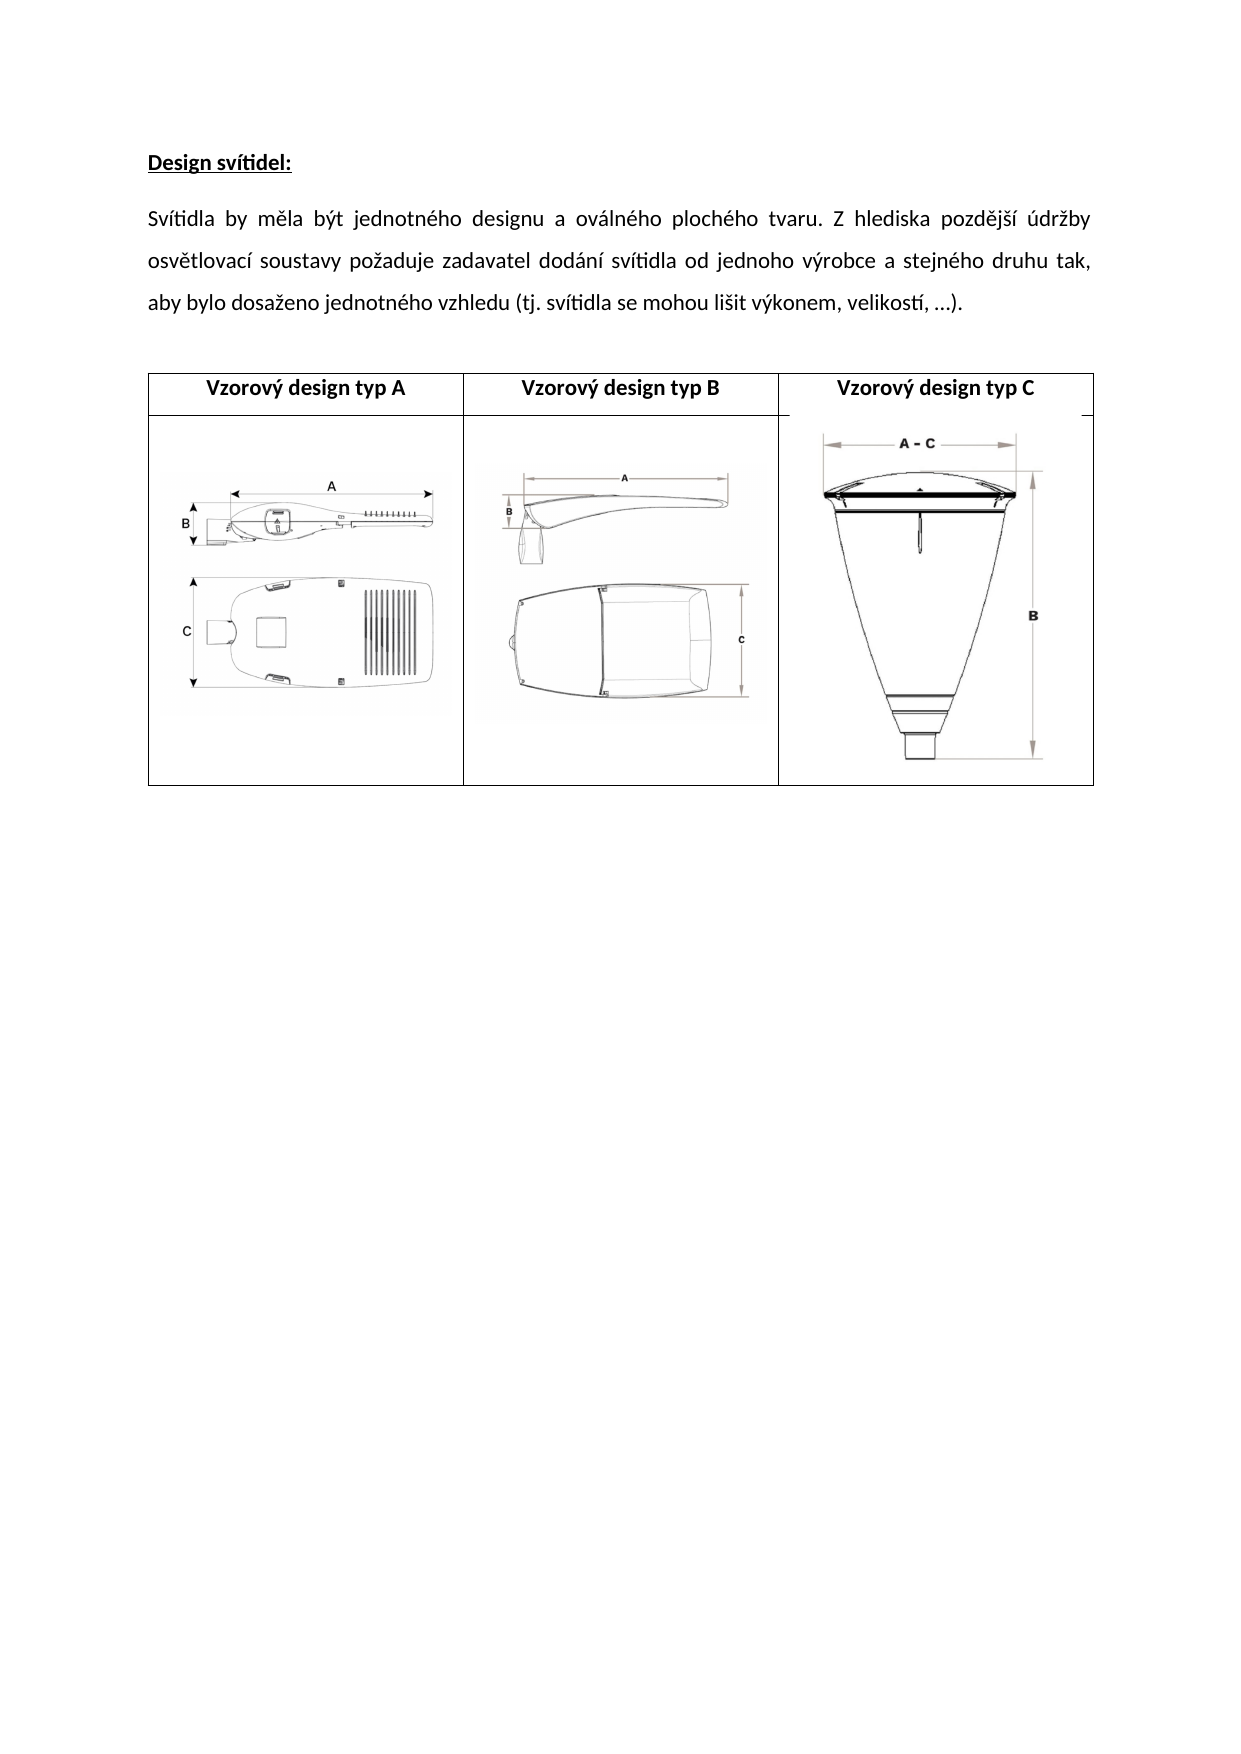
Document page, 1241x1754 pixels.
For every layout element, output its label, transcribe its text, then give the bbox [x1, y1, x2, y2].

table_header Vzorový design typ C [779, 374, 1093, 415]
table_header Vzorový design typ B [464, 374, 778, 415]
picture [789, 415, 1082, 772]
text Design svítidel: [148, 148, 1093, 176]
text Svítidla by měla být jednotného designu a oválného plochého tvaru. Z hlediska pozdější údržby osvětlovací soustavy požaduje zadavatel dodání svítidla od jednoho výrobce a stejného druhu tak, aby bylo dosaženo jednotného vzhledu (tj. svítidla se mohou lišit výkonem, velikostí, …). [148, 204, 1093, 317]
picture [474, 463, 767, 724]
picture [159, 472, 452, 716]
table_cell [464, 416, 778, 784]
table_header Vzorový design typ A [149, 374, 463, 415]
table_cell [779, 416, 1093, 784]
table_cell [149, 416, 463, 784]
